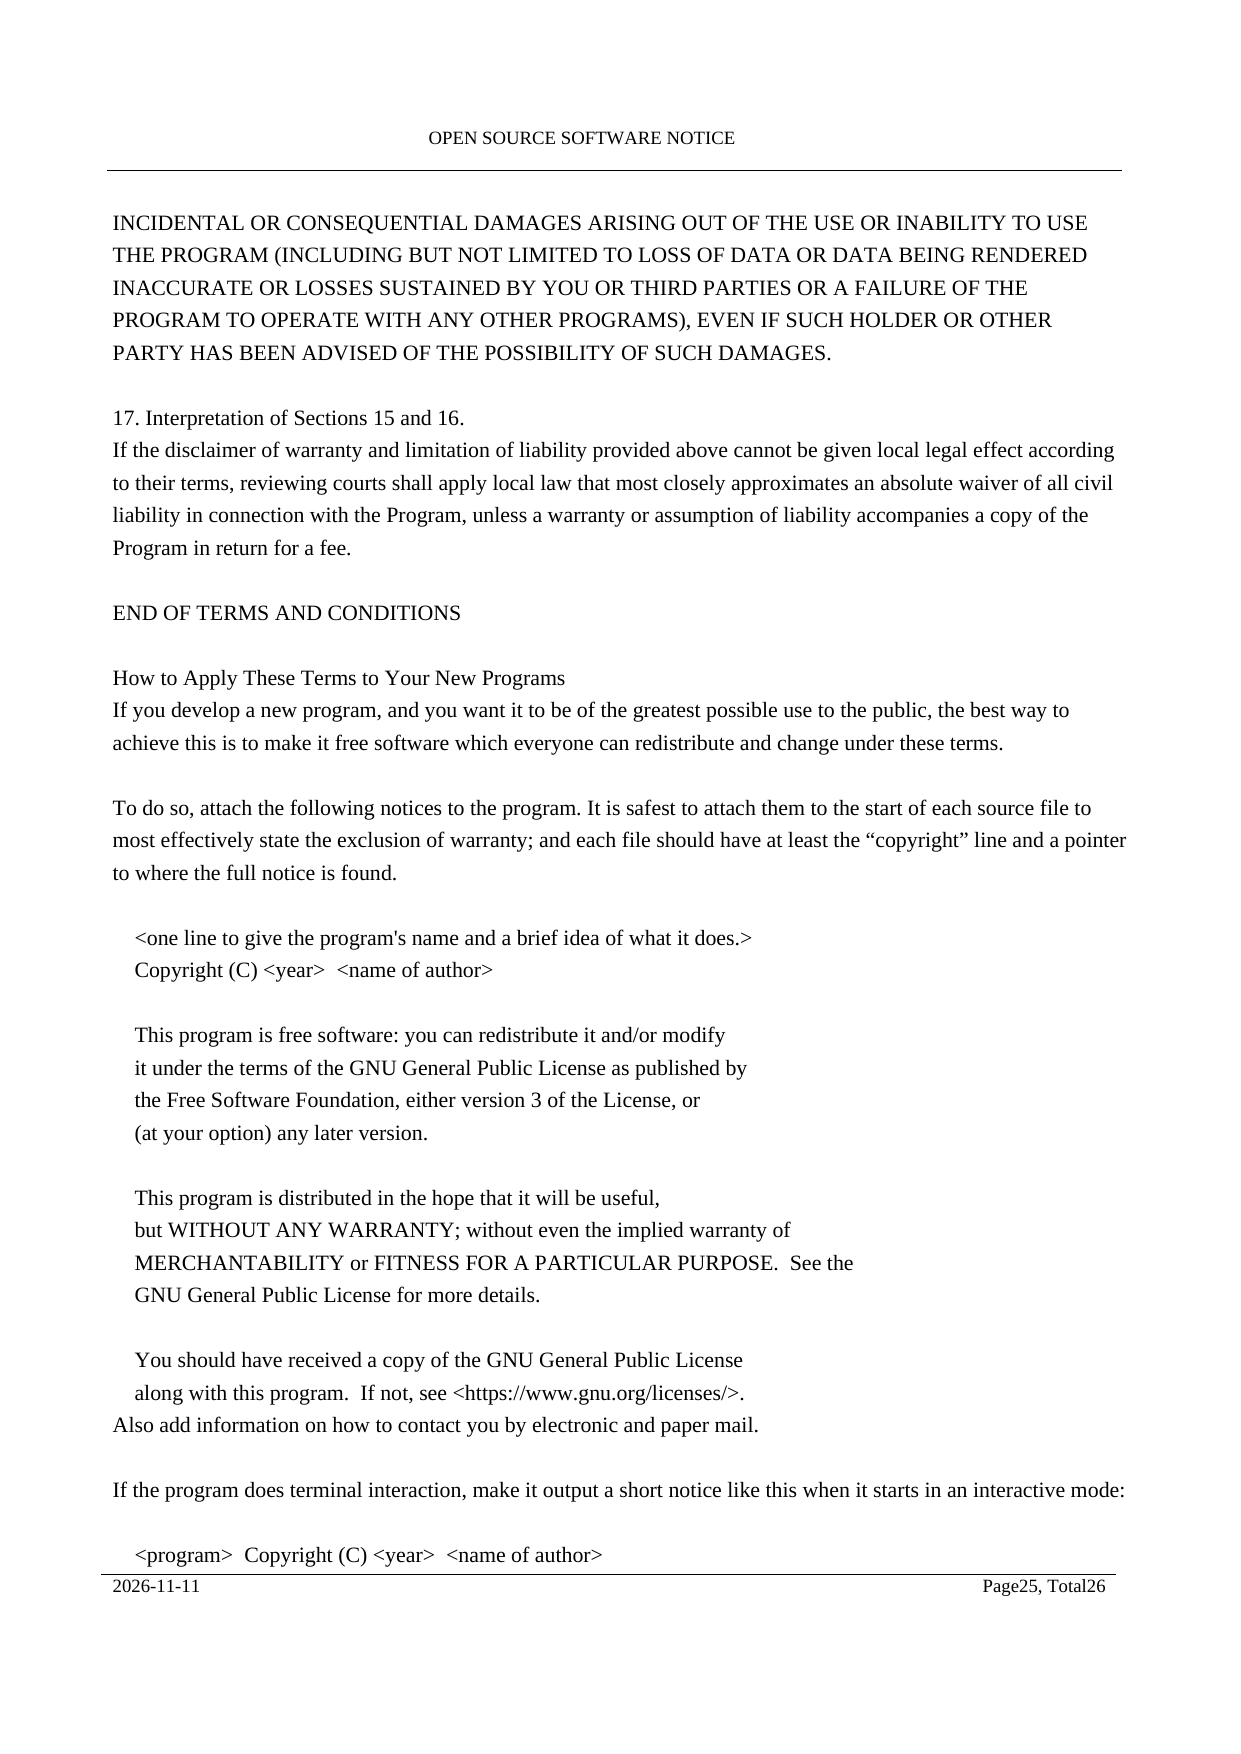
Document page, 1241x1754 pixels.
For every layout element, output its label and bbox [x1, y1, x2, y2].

text [112, 206, 1128, 1571]
